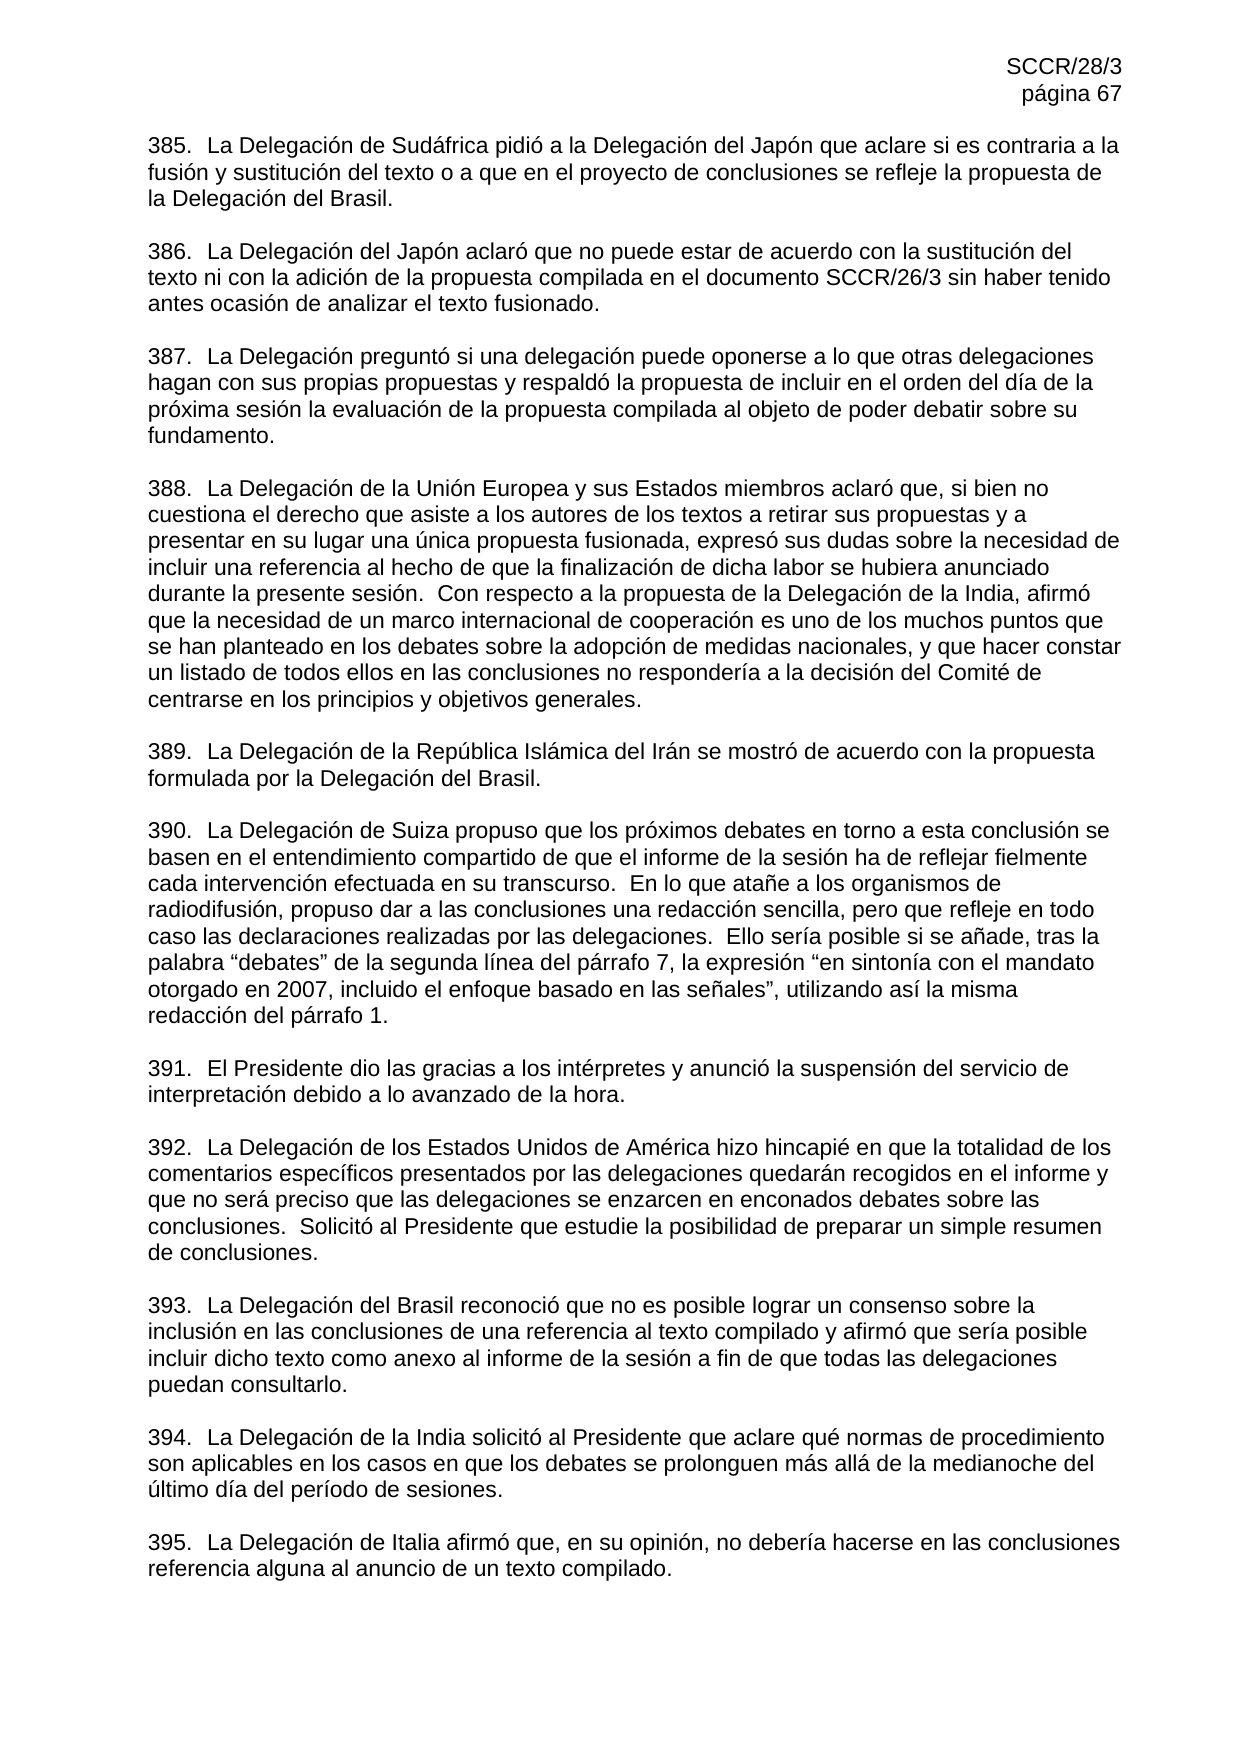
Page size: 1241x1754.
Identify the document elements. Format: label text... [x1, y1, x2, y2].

list La Delegación de Suiza propuso que los próximos debates en torno a esta conclusión se basen en el entendimiento compartido de que el informe de la sesión ha de reflejar fielmente cada intervención efectuada en su transcurso. En lo que atañe a los organismos de radiodifusión, propuso dar a las conclusiones una redacción sencilla, pero que refleje en todo caso las declaraciones realizadas por las delegaciones. Ello sería posible si se añade, tras la palabra “debates” de la segunda línea del párrafo 7, la expresión “en sintonía con el mandato otorgado en 2007, incluido el enfoque basado en las señales”, utilizando así la misma redacción del párrafo 1. [148, 817, 1122, 1028]
list El Presidente dio las gracias a los intérpretes y anunció la suspensión del servicio de interpretación debido a lo avanzado de la hora. [148, 1054, 1122, 1107]
list La Delegación de la Unión Europea y sus Estados miembros aclaró que, si bien no cuestiona el derecho que asiste a los autores de los textos a retirar sus propuestas y a presentar en su lugar una única propuesta fusionada, expresó sus dudas sobre la necesidad de incluir una referencia al hecho de que la finalización de dicha labor se hubiera anunciado durante la presente sesión. Con respecto a la propuesta de la Delegación de la India, afirmó que la necesidad de un marco internacional de cooperación es uno de los muchos puntos que se han planteado en los debates sobre la adopción de medidas nacionales, y que hacer constar un listado de todos ellos en las conclusiones no respondería a la decisión del Comité de centrarse en los principios y objetivos generales. [148, 475, 1122, 712]
list La Delegación de los Estados Unidos de América hizo hincapié en que la totalidad de los comentarios específicos presentados por las delegaciones quedarán recogidos en el informe y que no será preciso que las delegaciones se enzarcen en enconados debates sobre las conclusiones. Solicitó al Presidente que estudie la posibilidad de preparar un simple resumen de conclusiones. [148, 1134, 1122, 1265]
list La Delegación de la República Islámica del Irán se mostró de acuerdo con la propuesta formulada por la Delegación del Brasil. [148, 738, 1122, 791]
list La Delegación de la India solicitó al Presidente que aclare qué normas de procedimiento son aplicables en los casos en que los debates se prolonguen más allá de la medianoche del último día del período de sesiones. [148, 1423, 1122, 1503]
list La Delegación de Sudáfrica pidió a la Delegación del Japón que aclare si es contraria a la fusión y sustitución del texto o a que en el proyecto de conclusiones se refleje la propuesta de la Delegación del Brasil. [148, 132, 1122, 211]
list La Delegación preguntó si una delegación puede oponerse a lo que otras delegaciones hagan con sus propias propuestas y respaldó la propuesta de incluir en el orden del día de la próxima sesión la evaluación de la propuesta compilada al objeto de poder debatir sobre su fundamento. [148, 343, 1122, 448]
list La Delegación del Brasil reconoció que no es posible lograr un consenso sobre la inclusión en las conclusiones de una referencia al texto compilado y afirmó que sería posible incluir dicho texto como anexo al informe de la sesión a fin de que todas las delegaciones puedan consultarlo. [148, 1292, 1122, 1397]
list La Delegación del Japón aclaró que no puede estar de acuerdo con la sustitución del texto ni con la adición de la propuesta compilada en el documento SCCR/26/3 sin haber tenido antes ocasión de analizar el texto fusionado. [148, 238, 1122, 317]
list La Delegación de Italia afirmó que, en su opinión, no debería hacerse en las conclusiones referencia alguna al anuncio de un texto compilado. [148, 1529, 1122, 1582]
